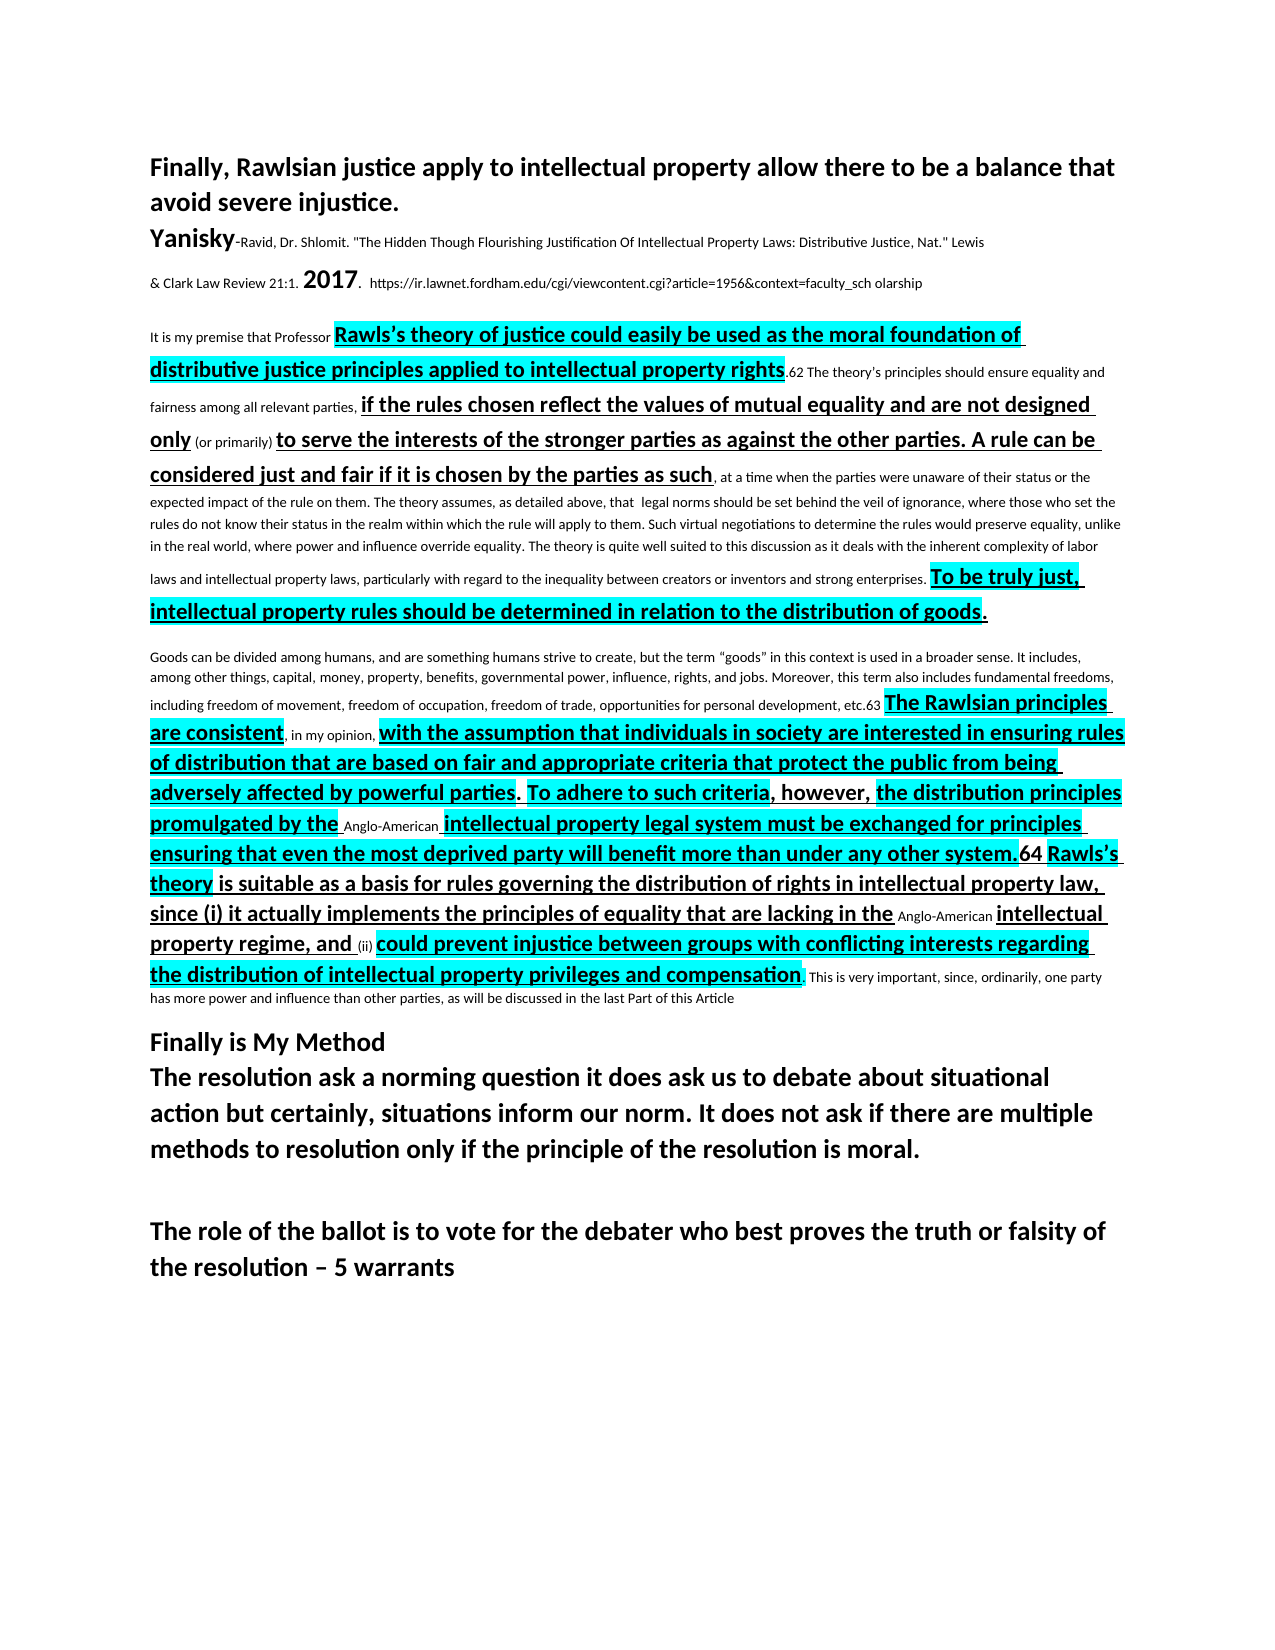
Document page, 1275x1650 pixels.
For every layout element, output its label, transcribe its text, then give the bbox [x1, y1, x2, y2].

subtitle Finally is My Method [150, 1025, 1125, 1058]
subtitle The resolution ask a norming question it does ask us to debate about situational action but certainly, situations inform our norm. It does not ask if there are multiple methods to resolution only if the principle of the resolution is moral. [150, 1061, 1125, 1165]
text Yanisky-Ravid, Dr. Shlomit. "The Hidden Though Flourishing Justification Of Intellectual Property Laws: Distributive Justice, Nat." Lewis & Clark Law Review 21:1. 2017. https://ir.lawnet.fordham.edu/cgi/viewcontent.cgi?article=1956&context=faculty_sch olarship [150, 221, 986, 296]
subtitle Finally, Rawlsian justice apply to intellectual property allow there to be a balance that avoid severe injustice. [150, 150, 1125, 219]
text Goods can be divided among humans, and are something humans strive to create, but the term “goods” in this context is used in a broader sense. It includes, among other things, capital, money, property, benefits, governmental power, influence, rights, and jobs. Moreover, this term also includes fundamental freedoms, including freedom of movement, freedom of occupation, freedom of trade, opportunities for personal development, etc.63 The Rawlsian principles are consistent, in my opinion, with the assumption that individuals in society are interested in ensuring rules of distribution that are based on fair and appropriate criteria that protect the public from being adversely affected by powerful parties. To adhere to such criteria, however, the distribution principles promulgated by the Anglo-American intellectual property legal system must be exchanged for principles ensuring that even the most deprived party will benefit more than under any other system.64 Rawls’s theory is suitable as a basis for rules governing the distribution of rights in intellectual property law, since (i) it actually implements the principles of equality that are lacking in the Anglo-American intellectual property regime, and (ii) could prevent injustice between groups with conflicting interests regarding the distribution of intellectual property privileges and compensation. This is very important, since, ordinarily, one party has more power and influence than other parties, as will be discussed in the last Part of this Article [150, 649, 1125, 1007]
subtitle The role of the ballot is to vote for the debater who best proves the truth or falsity of the resolution – 5 warrants [150, 1214, 1125, 1283]
text It is my premise that Professor Rawls’s theory of justice could easily be used as the moral foundation of distributive justice principles applied to intellectual property rights.62 The theory’s principles should ensure equality and fairness among all relevant parties, if the rules chosen reflect the values of mutual equality and are not designed only (or primarily) to serve the interests of the stronger parties as against the other parties. A rule can be considered just and fair if it is chosen by the parties as such, at a time when the parties were unaware of their status or the expected impact of the rule on them. The theory assumes, as detailed above, that legal norms should be set behind the veil of ignorance, where those who set the rules do not know their status in the realm within which the rule will apply to them. Such virtual negotiations to determine the rules would preserve equality, unlike in the real world, where power and influence override equality. The theory is quite well suited to this discussion as it deals with the inherent complexity of labor laws and intellectual property laws, particularly with regard to the inequality between creators or inventors and strong enterprises. To be truly just, intellectual property rules should be determined in relation to the distribution of goods. [150, 321, 1125, 625]
